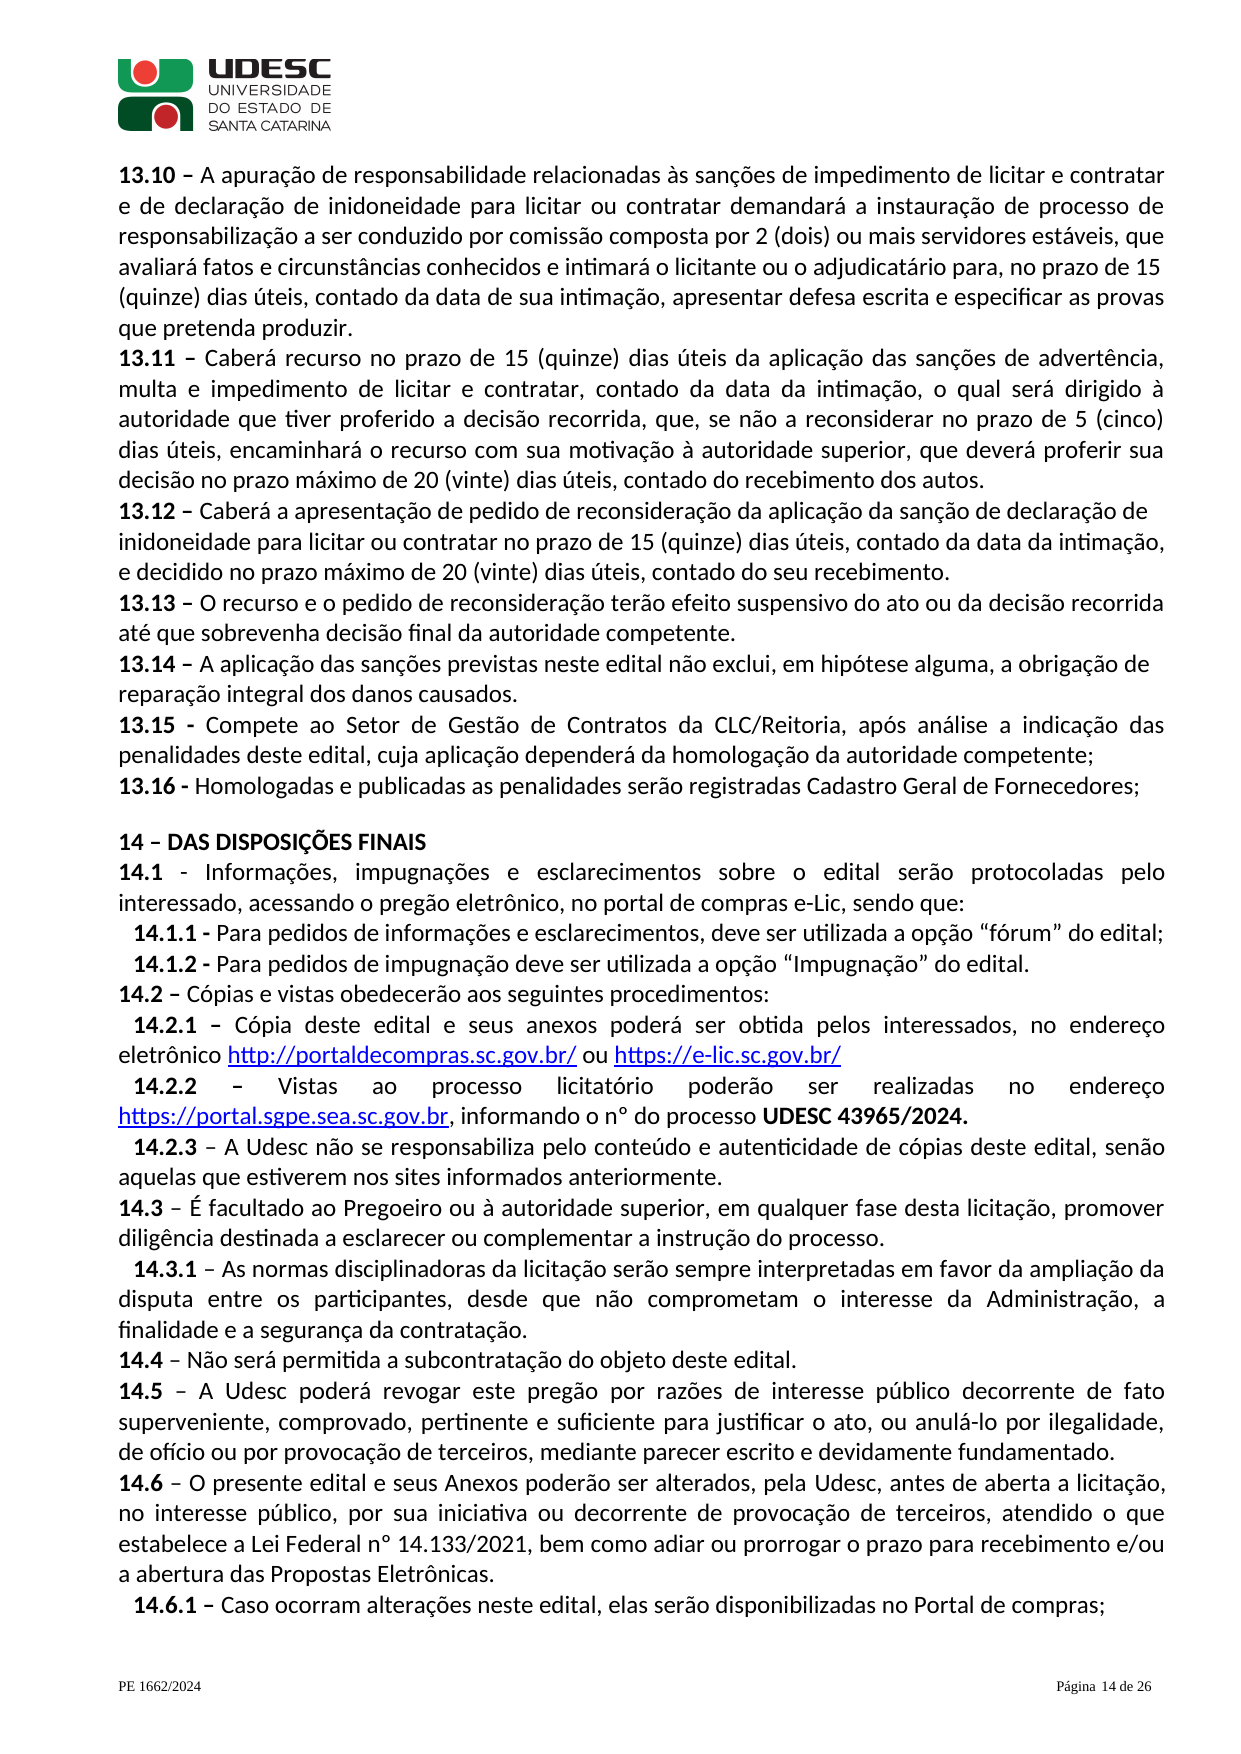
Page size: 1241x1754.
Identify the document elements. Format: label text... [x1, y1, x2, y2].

text avaliará fatos e circunstâncias conhecidos e intimará o licitante ou o adjudicatário para, no prazo de 15 [118, 251, 1166, 281]
text 14.1.1 - Para pedidos de informações e esclarecimentos, deve ser utilizada a opção “fórum” do edital; [118, 917, 1166, 948]
text 14.6 – O presente edital e seus Anexos poderão ser alterados, pela Udesc, antes de aberta a licitação, no interesse público, por sua iniciativa ou decorrente de provocação de terceiros, atendido o que estabelece a Lei Federal nº 14.133/2021, bem como adiar ou prorrogar o prazo para recebimento e/ou a abertura das Propostas Eletrônicas. [118, 1467, 1166, 1589]
text 14 – DAS DISPOSIÇÕES FINAIS [118, 826, 1166, 856]
text 13.12 – Caberá a apresentação de pedido de reconsideração da aplicação da sanção de declaração de [118, 495, 1166, 526]
text 14.3 – É facultado ao Pregoeiro ou à autoridade superior, em qualquer fase desta licitação, promover diligência destinada a esclarecer ou complementar a instrução do processo. [118, 1192, 1166, 1253]
text 14.1 - Informações, impugnações e esclarecimentos sobre o edital serão protocoladas pelo interessado, acessando o pregão eletrônico, no portal de compras e-Lic, sendo que: [118, 856, 1166, 917]
text 14.2.1 – Cópia deste edital e seus anexos poderá ser obtida pelos interessados, no endereço eletrônico http://portaldecompras.sc.gov.br/ ou https://e-lic.sc.gov.br/ [118, 1009, 1166, 1070]
text 14.6.1 – Caso ocorram alterações neste edital, elas serão disponibilizadas no Portal de compras; [118, 1589, 1166, 1619]
text 13.13 – O recurso e o pedido de reconsideração terão efeito suspensivo do ato ou da decisão recorrida até que sobrevenha decisão final da autoridade competente. [118, 587, 1166, 648]
picture [118, 59, 331, 131]
text 13.15 - Compete ao Setor de Gestão de Contratos da CLC/Reitoria, após análise a indicação das penalidades deste edital, cuja aplicação dependerá da homologação da autoridade competente; [118, 709, 1166, 770]
text 14.3.1 – As normas disciplinadoras da licitação serão sempre interpretadas em favor da ampliação da disputa entre os participantes, desde que não comprometam o interesse da Administração, a finalidade e a segurança da contratação. [118, 1253, 1166, 1344]
text (quinze) dias úteis, contado da data de sua intimação, apresentar defesa escrita e especificar as provas que pretenda produzir. [118, 281, 1166, 342]
text 14.1.2 - Para pedidos de impugnação deve ser utilizada a opção “Impugnação” do edital. [118, 948, 1166, 978]
text 14.5 – A Udesc poderá revogar este pregão por razões de interesse público decorrente de fato superveniente, comprovado, pertinente e suficiente para justificar o ato, ou anulá-lo por ilegalidade, de ofício ou por provocação de terceiros, mediante parecer escrito e devidamente fundamentado. [118, 1375, 1166, 1467]
text inidoneidade para licitar ou contratar no prazo de 15 (quinze) dias úteis, contado da data da intimação, e decidido no prazo máximo de 20 (vinte) dias úteis, contado do seu recebimento. [118, 526, 1166, 587]
text reparação integral dos danos causados. [118, 678, 1166, 709]
text 14.2 – Cópias e vistas obedecerão aos seguintes procedimentos: [118, 978, 1166, 1009]
text 13.16 - Homologadas e publicadas as penalidades serão registradas Cadastro Geral de Fornecedores; [118, 770, 1166, 800]
text 14.2.3 – A Udesc não se responsabiliza pelo conteúdo e autenticidade de cópias deste edital, senão aquelas que estiverem nos sites informados anteriormente. [118, 1131, 1166, 1192]
text 14.2.2 – Vistas ao processo licitatório poderão ser realizadas no endereço https://portal.sgpe.sea.sc.gov.br, informando o nº do processo UDESC 43965/2024. [118, 1070, 1166, 1131]
text 13.14 – A aplicação das sanções previstas neste edital não exclui, em hipótese alguma, a obrigação de [118, 648, 1166, 678]
text 13.10 – A apuração de responsabilidade relacionadas às sanções de impedimento de licitar e contratar e de declaração de inidoneidade para licitar ou contratar demandará a instauração de processo de responsabilização a ser conduzido por comissão composta por 2 (dois) ou mais servidores estáveis, que [118, 159, 1166, 251]
text 13.11 – Caberá recurso no prazo de 15 (quinze) dias úteis da aplicação das sanções de advertência, multa e impedimento de licitar e contratar, contado da data da intimação, o qual será dirigido à autoridade que tiver proferido a decisão recorrida, que, se não a reconsiderar no prazo de 5 (cinco) dias úteis, encaminhará o recurso com sua motivação à autoridade superior, que deverá proferir sua decisão no prazo máximo de 20 (vinte) dias úteis, contado do recebimento dos autos. [118, 342, 1166, 495]
text 14.4 – Não será permitida a subcontratação do objeto deste edital. [118, 1344, 1166, 1375]
